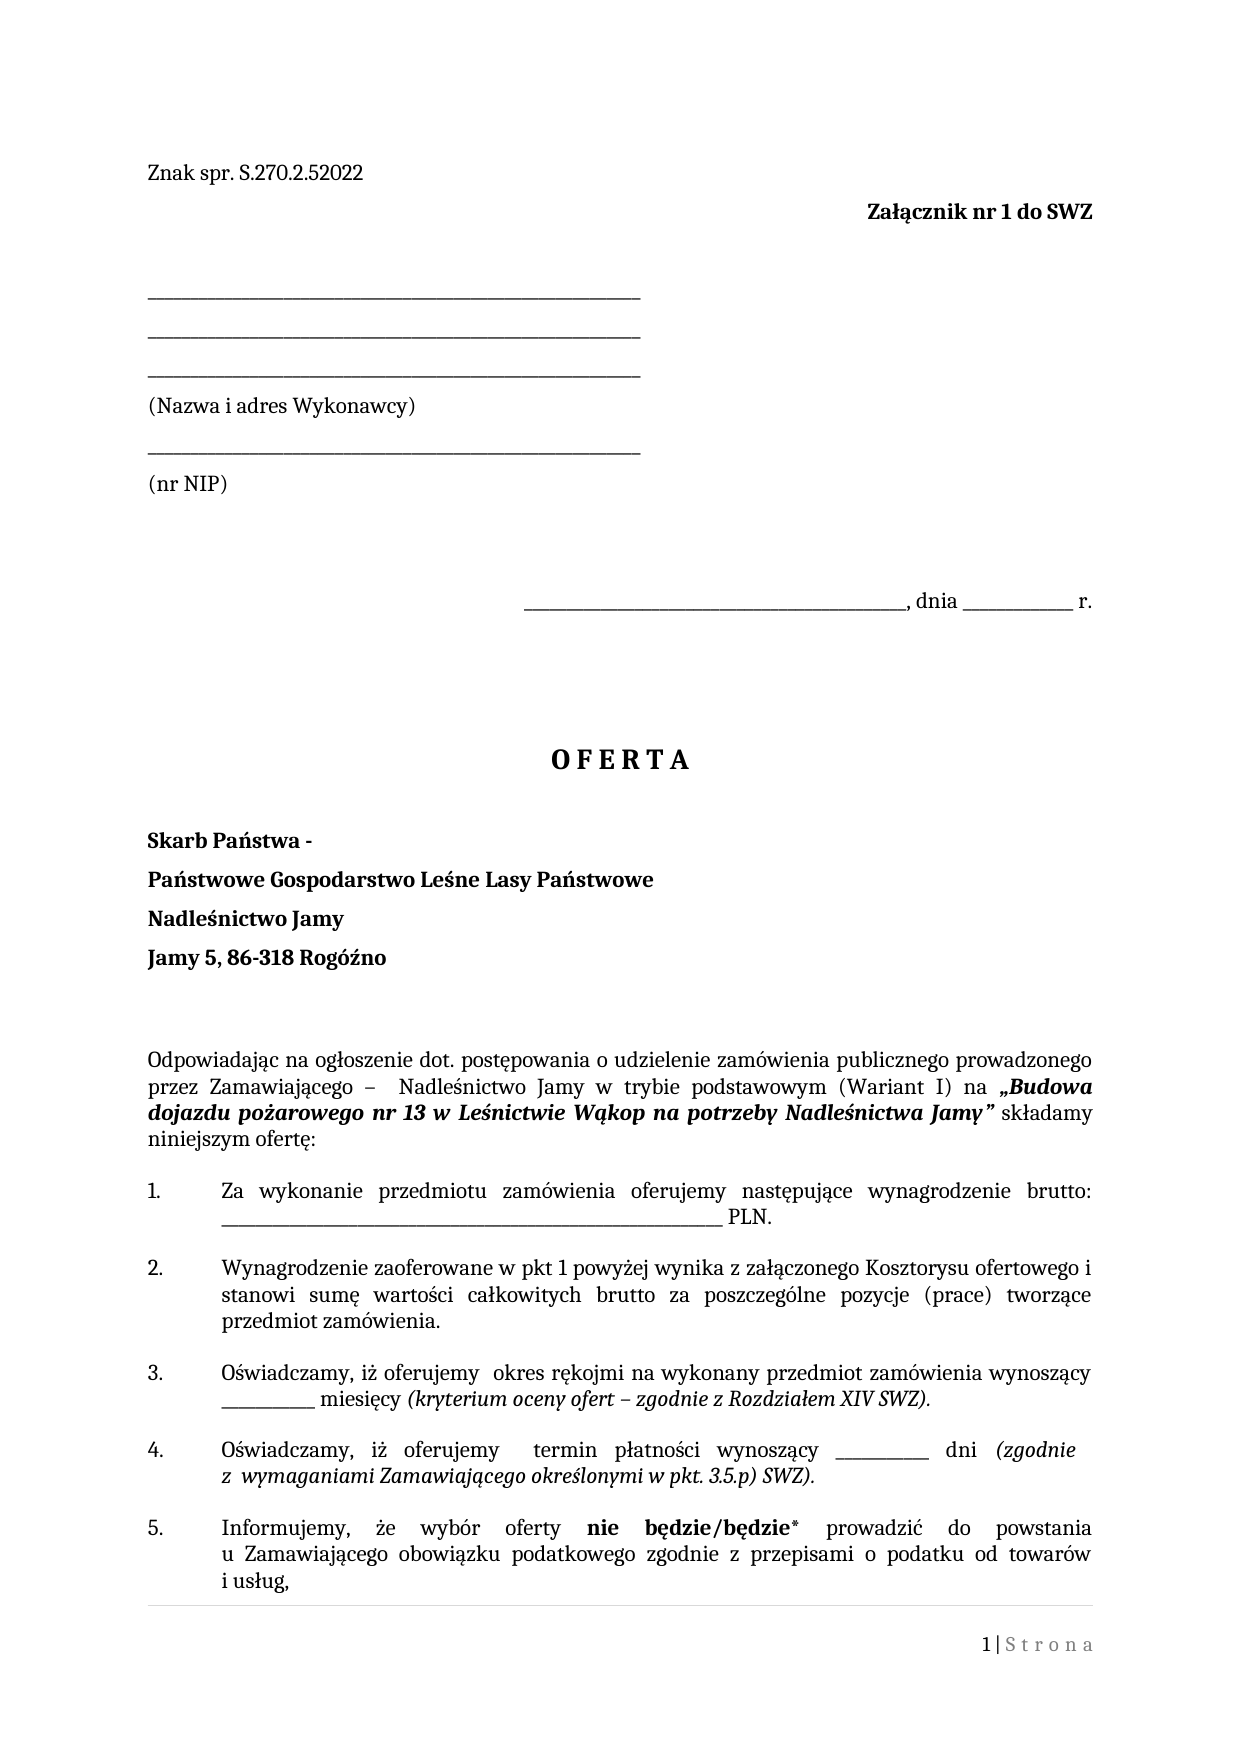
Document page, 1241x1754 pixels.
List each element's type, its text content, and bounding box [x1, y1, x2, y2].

text 2. Wynagrodzenie zaoferowane w pkt 1 powyżej wynika z załączonego Kosztorysu ofertowego i stanowi sumę wartości całkowitych brutto za poszczególne pozycje (prace) tworzące przedmiot zamówienia. [148, 1255, 1093, 1334]
text Jamy 5, 86-318 Rogóźno [148, 944, 1093, 971]
text Odpowiadając na ogłoszenie dot. postępowania o udzielenie zamówienia publicznego prowadzonego przez Zamawiającego – Nadleśnictwo Jamy w trybie podstawowym (Wariant I) na „Budowa dojazdu pożarowego nr 13 w Leśnictwie Wąkop na potrzeby Nadleśnictwa Jamy” składamy niniejszym ofertę: [148, 1047, 1093, 1152]
text 1. Za wykonanie przedmiotu zamówienia oferujemy następujące wynagrodzenie brutto: ___________________________________________________________ PLN. [148, 1177, 1093, 1230]
text __________________________________________________________ [148, 432, 1093, 458]
text Nadleśnictwo Jamy [148, 906, 1093, 932]
text (nr NIP) [148, 471, 1093, 497]
text Skarb Państwa - [148, 828, 1093, 854]
text __________________________________________________________ [148, 354, 1093, 381]
text (Nazwa i adres Wykonawcy) [148, 393, 1093, 419]
text Państwowe Gospodarstwo Leśne Lasy Państwowe [148, 867, 1093, 893]
text _____________________________________________, dnia _____________ r. [148, 587, 1093, 614]
text 5. Informujemy, że wybór oferty nie będzie/będzie* prowadzić do powstania u Zamawiającego obowiązku podatkowego zgodnie z przepisami o podatku od towarów i usług, [148, 1515, 1093, 1594]
text __________________________________________________________ [148, 277, 1093, 303]
text 3. Oświadczamy, iż oferujemy okres rękojmi na wykonany przedmiot zamówienia wynoszący ___________ miesięcy (kryterium oceny ofert – zgodnie z Rozdziałem XIV SWZ). [148, 1359, 1093, 1412]
text O F E R T A [148, 743, 1093, 776]
text Załącznik nr 1 do SWZ [148, 199, 1093, 225]
text 4. Oświadczamy, iż oferujemy termin płatności wynoszący ___________ dni (zgodnie z wymaganiami Zamawiającego określonymi w pkt. 3.5.p) SWZ). [148, 1437, 1093, 1490]
text Znak spr. S.270.2.52022 [148, 160, 1093, 186]
text __________________________________________________________ [148, 316, 1093, 342]
